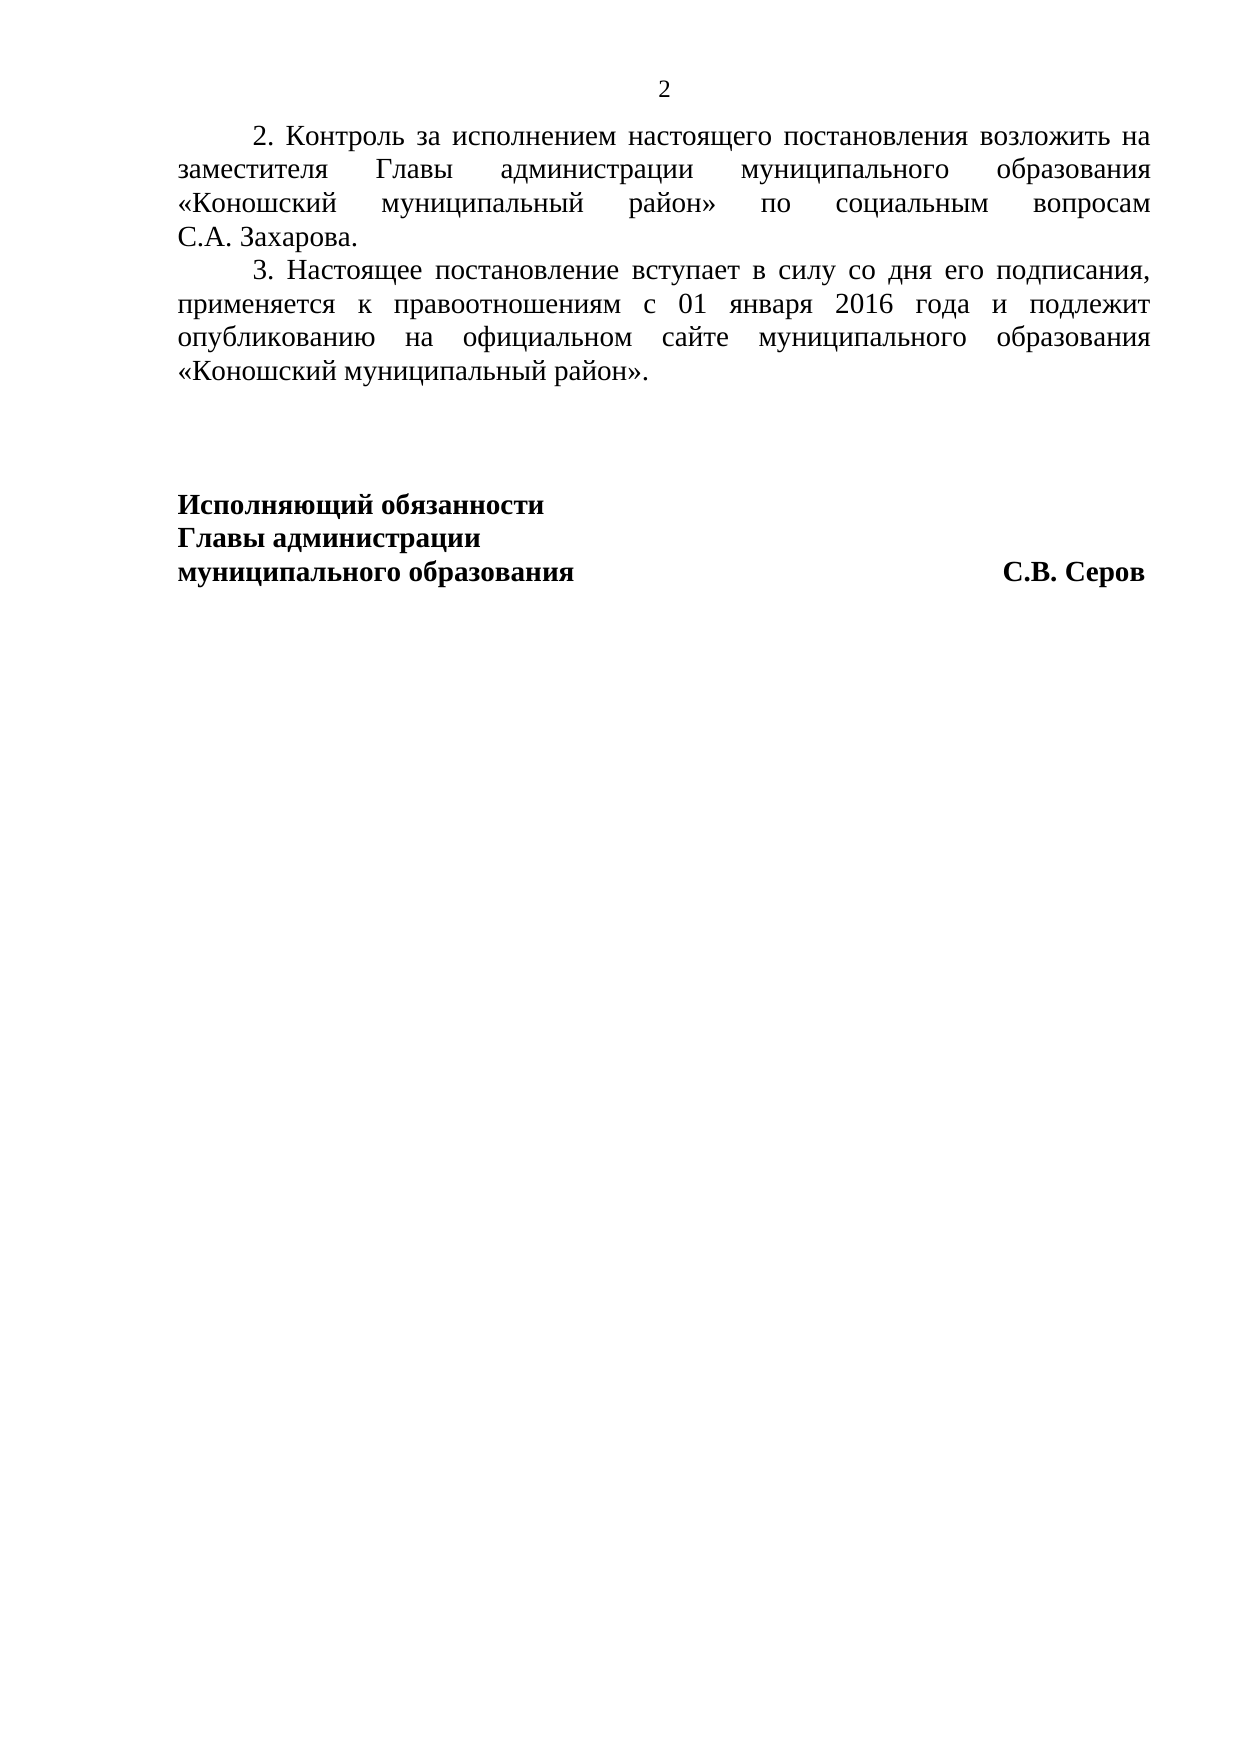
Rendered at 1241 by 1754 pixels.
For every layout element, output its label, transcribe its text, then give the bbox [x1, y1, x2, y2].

text 2. Контроль за исполнением настоящего постановления возложить на заместителя Главы администрации муниципального образования «Коношский муниципальный район» по социальным вопросам С.А. Захарова. [177, 118, 1152, 252]
text 3. Настоящее постановление вступает в силу со дня его подписания, применяется к правоотношениям с 01 января 2016 года и подлежит опубликованию на официальном сайте муниципального образования «Коношский муниципальный район». [177, 252, 1152, 386]
text Главы администрации [177, 521, 1152, 554]
text Исполняющий обязанности [177, 487, 1152, 521]
text муниципального образования С.В. Серов [177, 554, 1152, 588]
